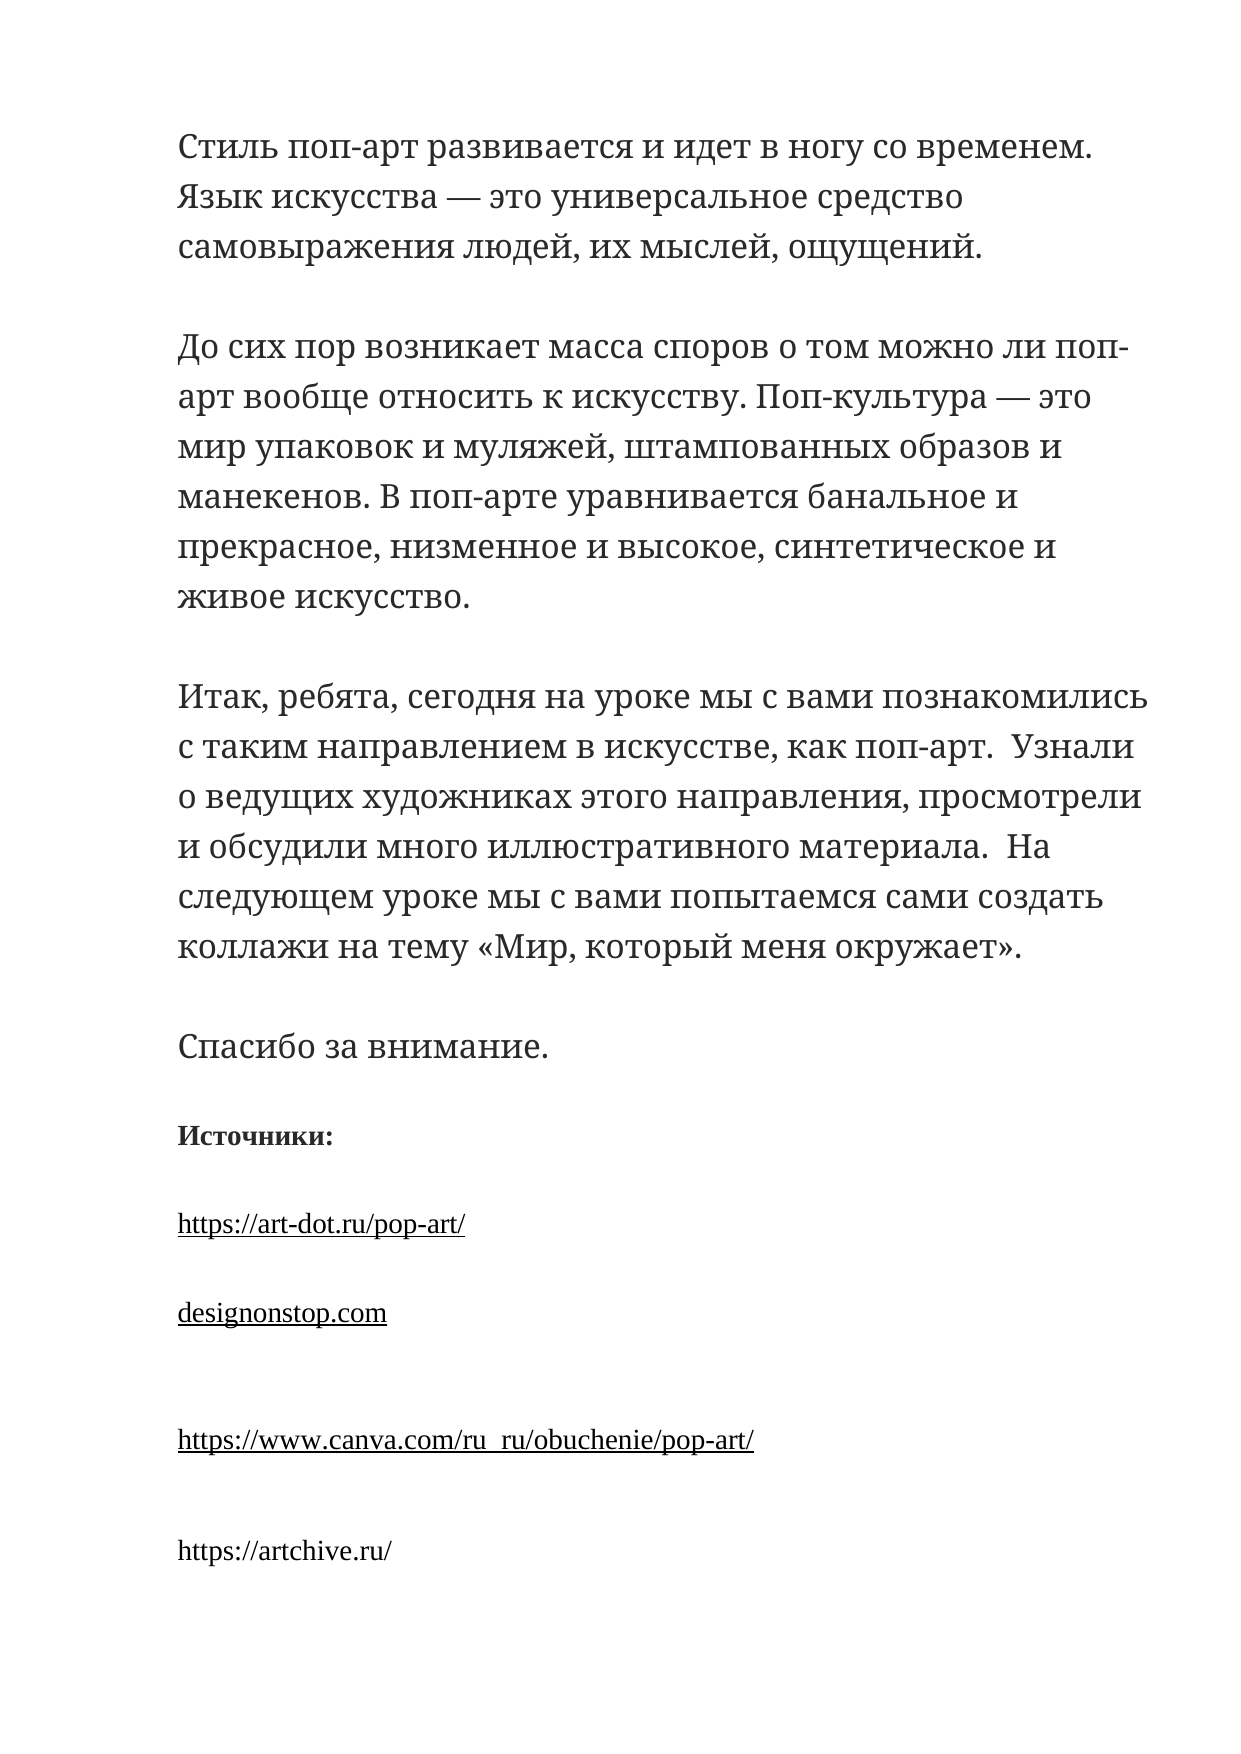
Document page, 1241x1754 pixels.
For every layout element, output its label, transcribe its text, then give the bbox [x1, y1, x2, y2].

text До сих пор возникает масса споров о том можно ли поп-арт вообще относить к искусству. Поп-культура — это мир упаковок и муляжей, штампованных образов и манекенов. В поп-арте уравнивается банальное и прекрасное, низменное и высокое, синтетическое и живое искусство. [177, 318, 1152, 618]
text Источники: [177, 1118, 1152, 1152]
text https://art-dot.ru/pop-art/ [177, 1207, 1152, 1240]
text Итак, ребята, сегодня на уроке мы с вами познакомились с таким направлением в искусстве, как поп-арт. Узнали о ведущих художниках этого направления, просмотрели и обсудили много иллюстративного материала. На следующем уроке мы с вами попытаемся сами создать коллажи на тему «Мир, который меня окружает». [177, 668, 1152, 968]
text designonstop.com [177, 1295, 1152, 1329]
text https://www.canva.com/ru_ru/obuchenie/pop-art/ [177, 1422, 1152, 1456]
text https://artchive.ru/ [177, 1533, 1152, 1566]
text Спасибо за внимание. [177, 1018, 1152, 1068]
text Стиль поп-арт развивается и идет в ногу со временем. Язык искусства — это универсальное средство самовыражения людей, их мыслей, ощущений. [177, 118, 1152, 268]
